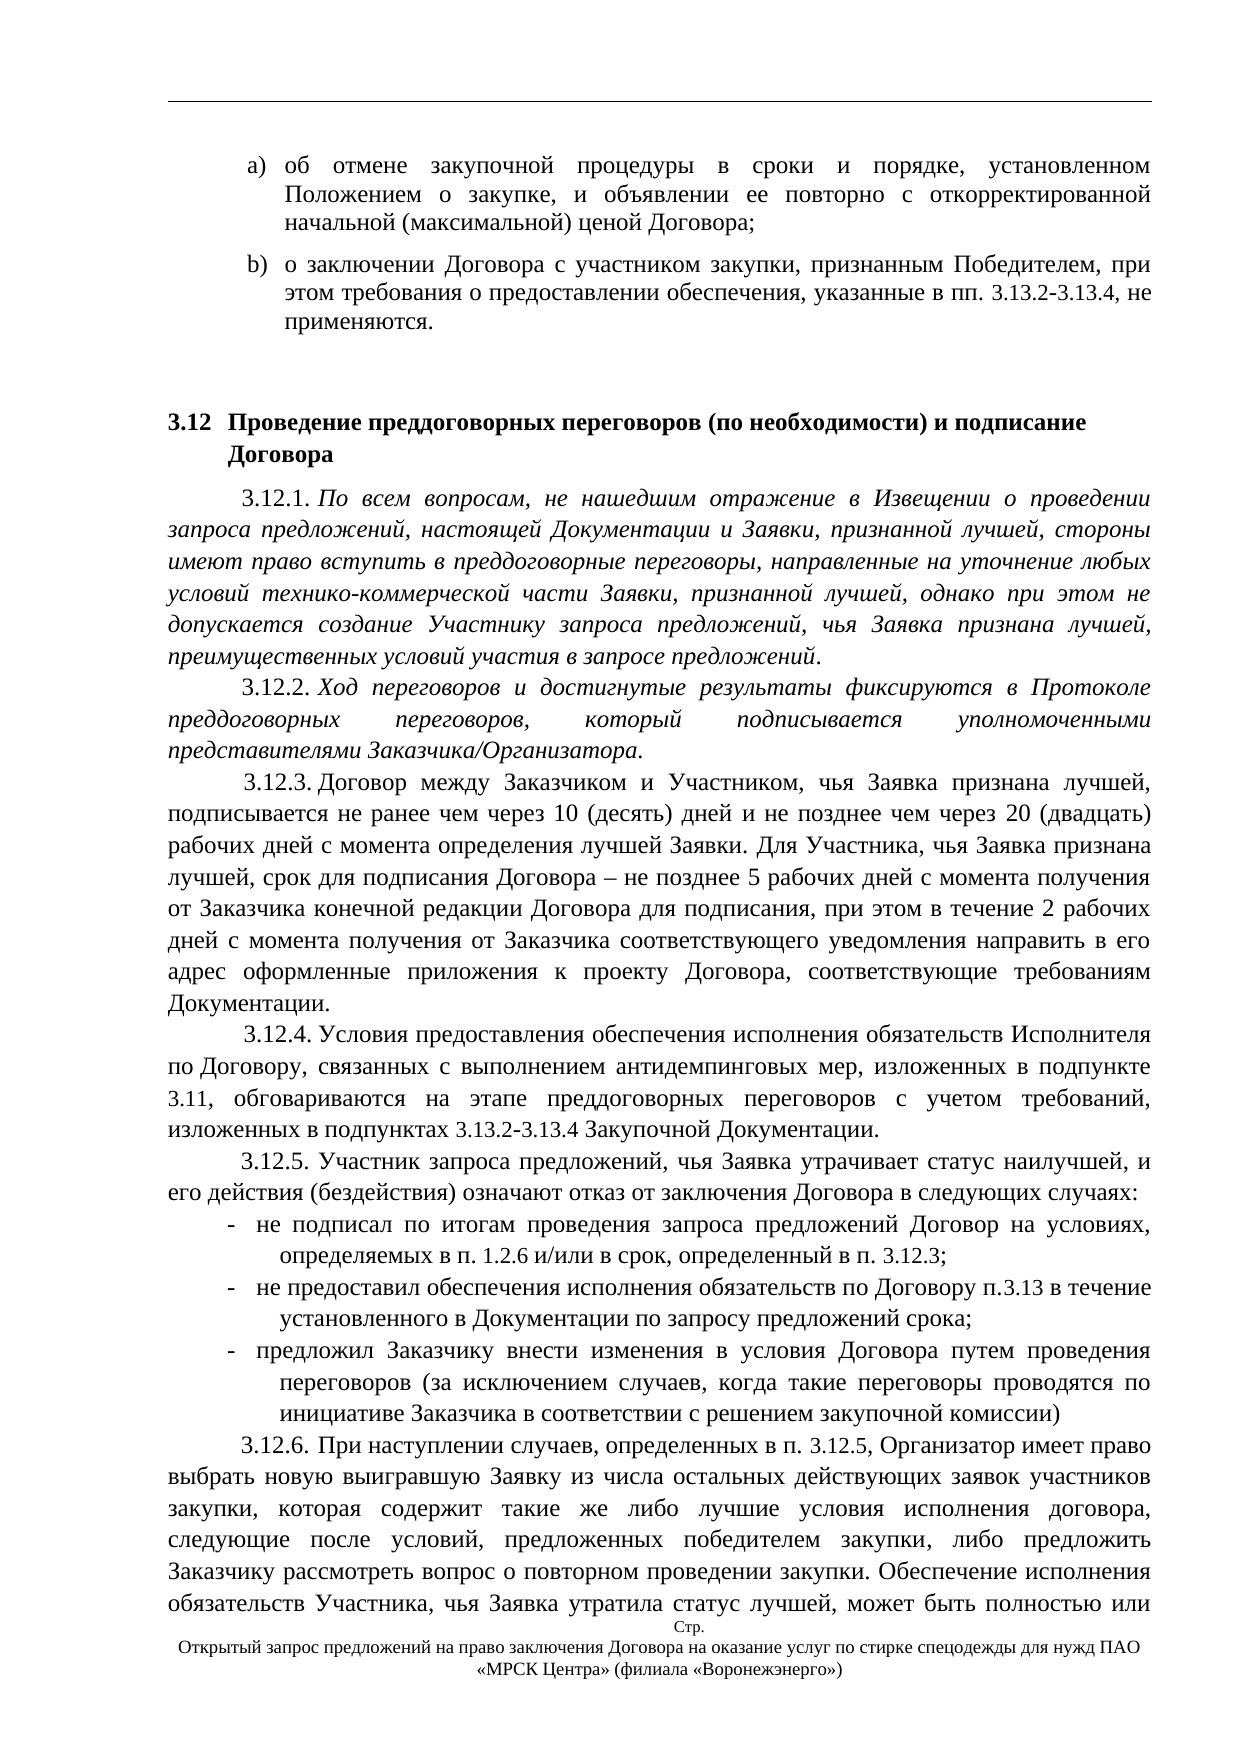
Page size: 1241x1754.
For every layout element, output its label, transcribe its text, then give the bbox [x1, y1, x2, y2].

list Договор между Заказчиком и Участником, чья Заявка признана лучшей, подписывается не ранее чем через 10 (десять) дней и не позднее чем через 20 (двадцать) рабочих дней с момента определения лучшей Заявки. Для Участника, чья Заявка признана лучшей, срок для подписания Договора – не позднее 5 рабочих дней с момента получения от Заказчика конечной редакции Договора для подписания, при этом в течение 2 рабочих дней с момента получения от Заказчика соответствующего уведомления направить в его адрес оформленные приложения к проекту Договора, соответствующие требованиям Документации. [168, 767, 1152, 1017]
list о заключении Договора с участником закупки, признанным Победителем, при этом требования о предоставлении обеспечения, указанные в пп. 3.13.2-3.13.4, не применяются. [247, 249, 1152, 335]
list Участник запроса предложений, чья Заявка утрачивает статус наилучшей, и его действия (бездействия) означают отказ от заключения Договора в следующих случаях: [168, 1146, 1152, 1206]
list предложил Заказчику внести изменения в условия Договора путем проведения переговоров (за исключением случаев, когда такие переговоры проводятся по инициативе Заказчика в соответствии с решением закупочной комиссии) [227, 1335, 1152, 1427]
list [168, 1430, 1152, 1616]
list не подписал по итогам проведения запроса предложений Договор на условиях, определяемых в п. 1.2.6 и/или в срок, определенный в п. 3.12.3; [227, 1209, 1152, 1269]
list не предоставил обеспечения исполнения обязательств по Договору п.3.13 в течение установленного в Документации по запросу предложений срока; [227, 1272, 1152, 1332]
list об отмене закупочной процедуры в сроки и порядке, установленном Положением о закупке, и объявлении ее повторно с откорректированной начальной (максимальной) ценой Договора; [247, 150, 1152, 236]
list Условия предоставления обеспечения исполнения обязательств Исполнителя по Договору, связанных с выполнением антидемпинговых мер, изложенных в подпункте 3.11, обговариваются на этапе преддоговорных переговоров с учетом требований, изложенных в подпунктах 3.13.2-3.13.4 Закупочной Документации. [168, 1019, 1152, 1143]
list Ход переговоров и достигнутые результаты фиксируются в Протоколе преддоговорных переговоров, который подписывается уполномоченными представителями Заказчика/Организатора. [168, 672, 1152, 764]
list По всем вопросам, не нашедшим отражение в Извещении о проведении запроса предложений, настоящей Документации и Заявки, признанной лучшей, стороны имеют право вступить в преддоговорные переговоры, направленные на уточнение любых условий технико-коммерческой части Заявки, признанной лучшей, однако при этом не допускается создание Участнику запроса предложений, чья Заявка признана лучшей, преимущественных условий участия в запросе предложений. [168, 483, 1152, 669]
subtitle Проведение преддоговорных переговоров (по необходимости) и подписание Договора [168, 407, 1152, 468]
